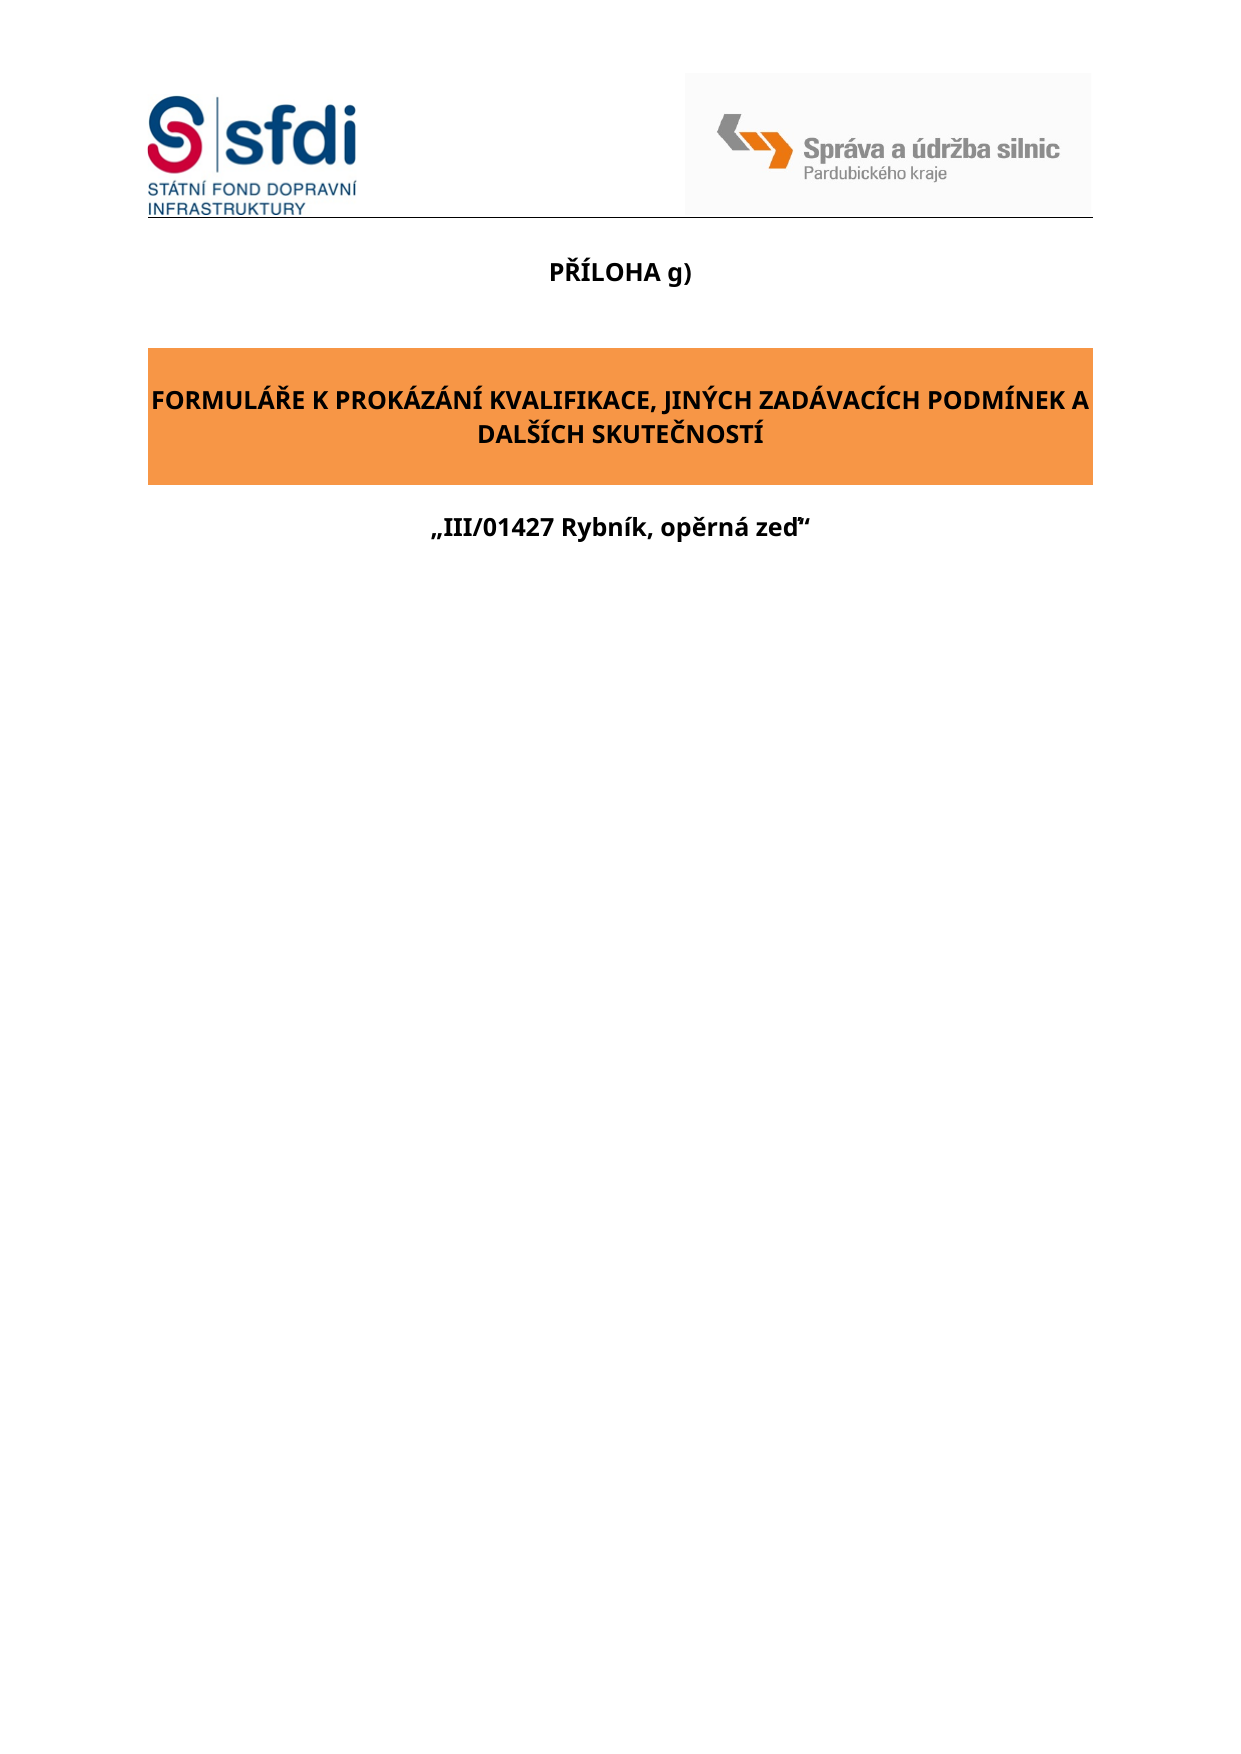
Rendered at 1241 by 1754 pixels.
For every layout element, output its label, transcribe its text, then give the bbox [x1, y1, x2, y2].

picture [685, 73, 1092, 215]
text PŘÍLOHA g) [148, 254, 1093, 289]
text formuláře k prokázání kvalifikace, jiných zadávacích podmínek a dalších SKUTEČNOSTÍ [148, 382, 1093, 451]
picture [147, 94, 357, 215]
text „III/01427 Rybník, opěrná zeď“ [148, 510, 1093, 544]
